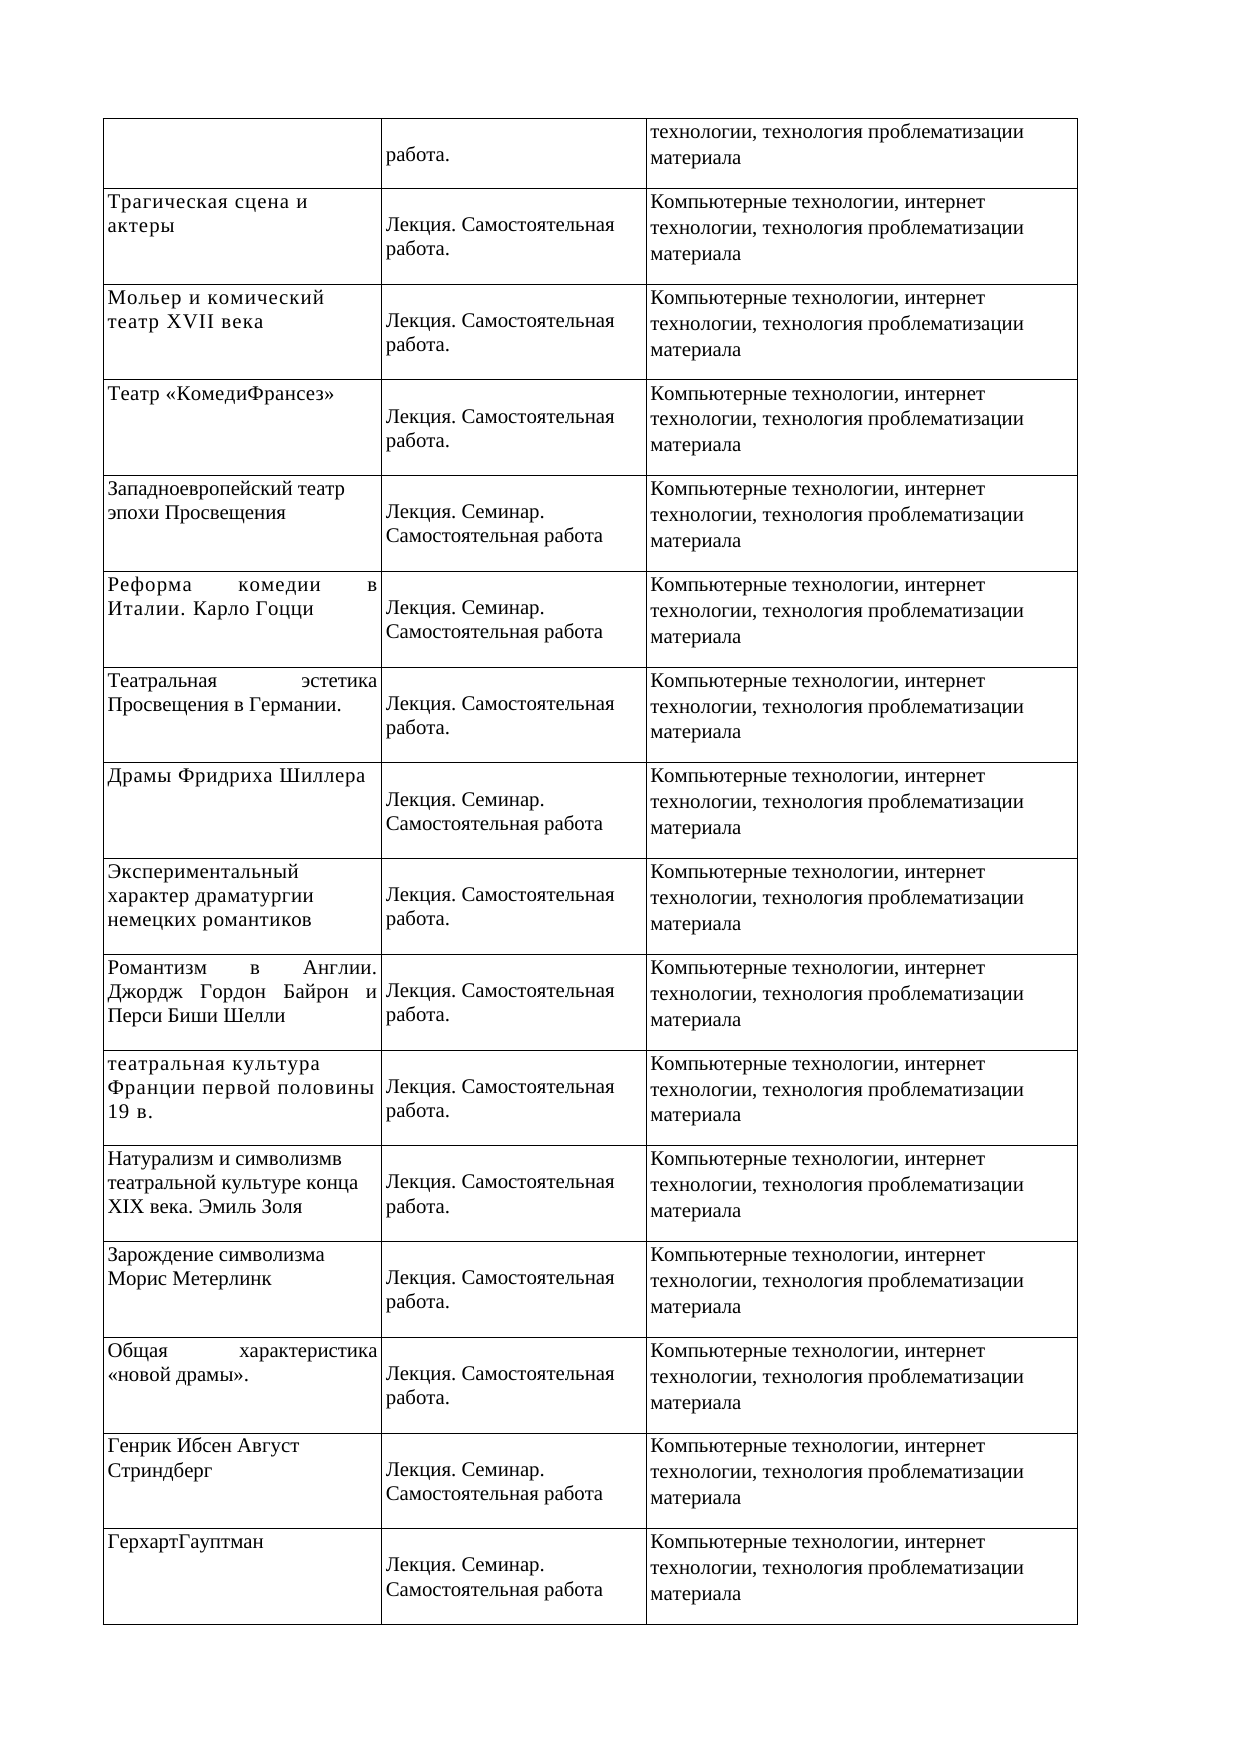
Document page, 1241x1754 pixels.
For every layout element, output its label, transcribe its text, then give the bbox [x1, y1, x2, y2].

table_cell Компьютерные технологии, интернет технологии, технология проблематизации материала [647, 955, 1077, 1049]
table_cell Экспериментальный характер драматургии немецких романтиков [104, 859, 381, 954]
table_cell Лекция. Самостоятельная работа. [382, 955, 646, 1049]
table_cell Компьютерные технологии, интернет технологии, технология проблематизации материала [647, 572, 1077, 667]
table_cell Компьютерные технологии, интернет технологии, технология проблематизации материала [647, 668, 1077, 762]
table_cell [647, 119, 1077, 188]
table_cell Романтизм в Англии. Джордж Гордон Байрон и Перси Биши Шелли [104, 955, 381, 1049]
table_cell Компьютерные технологии, интернет технологии, технология проблематизации материала [647, 1338, 1077, 1432]
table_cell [104, 119, 381, 188]
table_cell Лекция. Самостоятельная работа. [382, 285, 646, 379]
table_cell Компьютерные технологии, интернет технологии, технология проблематизации материала [647, 476, 1077, 571]
table_cell Общая характеристика «новой драмы». [104, 1338, 381, 1432]
table_cell Лекция. Семинар. Самостоятельная работа [382, 1434, 646, 1528]
table_cell Западноевропейский театр эпохи Просвещения [104, 476, 381, 571]
table_cell Театральная эстетика Просвещения в Германии. [104, 668, 381, 762]
table_cell Лекция. Самостоятельная работа. [382, 1338, 646, 1432]
table_cell Лекция. Семинар. Самостоятельная работа [382, 476, 646, 571]
table_cell Лекция. Самостоятельная работа. [382, 1242, 646, 1337]
table_cell Лекция. Семинар. Самостоятельная работа [382, 572, 646, 667]
table_cell Зарождение символизма Морис Метерлинк [104, 1242, 381, 1337]
table_cell театральная культура Франции первой половины 19 в. [104, 1051, 381, 1145]
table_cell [382, 1529, 646, 1624]
table_cell Лекция. Самостоятельная работа. [382, 668, 646, 762]
table_cell Компьютерные технологии, интернет технологии, технология проблематизации материала [647, 1051, 1077, 1145]
table_cell Натурализм и символизмв театральной культуре конца XIX века. Эмиль Золя [104, 1146, 381, 1241]
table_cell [382, 119, 646, 188]
table_cell Драмы Фридриха Шиллера [104, 763, 381, 858]
table_cell Лекция. Самостоятельная работа. [382, 189, 646, 284]
table_cell Компьютерные технологии, интернет технологии, технология проблематизации материала [647, 380, 1077, 475]
table_cell Лекция. Самостоятельная работа. [382, 859, 646, 954]
table_cell Компьютерные технологии, интернет технологии, технология проблематизации материала [647, 763, 1077, 858]
table_cell Лекция. Самостоятельная работа. [382, 380, 646, 475]
table_cell Компьютерные технологии, интернет технологии, технология проблематизации материала [647, 1146, 1077, 1241]
table_cell Реформа комедии в Италии. Карло Гоцци [104, 572, 381, 667]
table_cell Мольер и комический театр XVII века [104, 285, 381, 379]
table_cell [647, 1434, 1077, 1528]
table_cell Лекция. Самостоятельная работа. [382, 1051, 646, 1145]
table_cell Трагическая сцена и актеры [104, 189, 381, 284]
table_cell Лекция. Семинар. Самостоятельная работа [382, 763, 646, 858]
table_cell Генрик Ибсен Август Стриндберг [104, 1434, 381, 1528]
table_cell Театр «КомедиФрансез» [104, 380, 381, 475]
table_cell Лекция. Самостоятельная работа. [382, 1146, 646, 1241]
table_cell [647, 1529, 1077, 1624]
table_cell ГерхартГауптман [104, 1529, 381, 1624]
table_cell Компьютерные технологии, интернет технологии, технология проблематизации материала [647, 859, 1077, 954]
table_cell Компьютерные технологии, интернет технологии, технология проблематизации материала [647, 1242, 1077, 1337]
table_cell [647, 189, 1077, 284]
table_cell Компьютерные технологии, интернет технологии, технология проблематизации материала [647, 285, 1077, 379]
